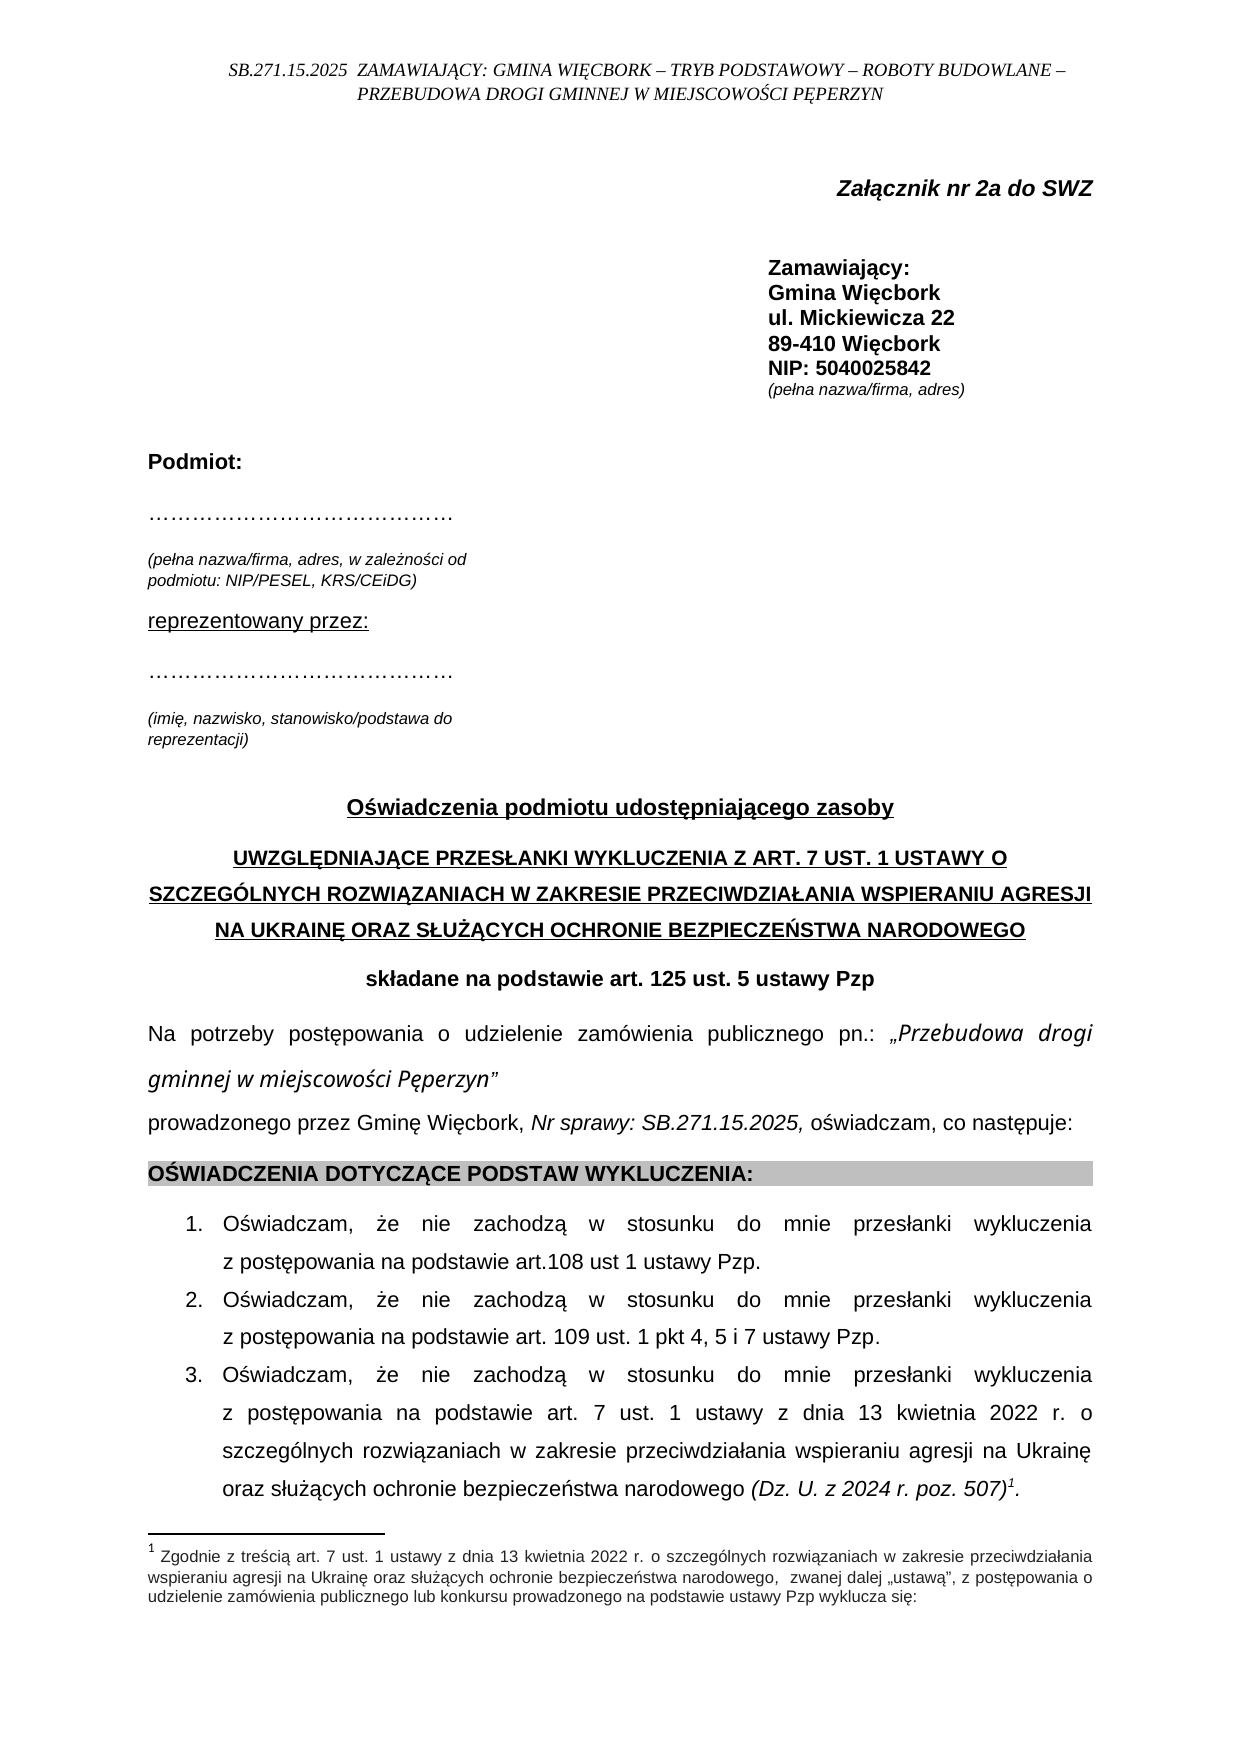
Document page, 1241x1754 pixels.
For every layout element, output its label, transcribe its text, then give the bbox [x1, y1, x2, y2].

text Na potrzeby postępowania o udzielenie zamówienia publicznego pn.: „Przebudowa drogi gminnej w miejscowości Pęperzyn” [148, 1016, 1093, 1094]
text ul. Mickiewicza 22 [768, 305, 1093, 330]
list Oświadczam, że nie zachodzą w stosunku do mnie przesłanki wykluczenia z postępowania na podstawie art.108 ust 1 ustawy Pzp. [185, 1211, 1093, 1274]
text reprezentowany przez: [148, 608, 1093, 633]
text składane na podstawie art. 125 ust. 5 ustawy Pzp [148, 966, 1093, 991]
subtitle Załącznik nr 2a do SWZ [148, 175, 1093, 202]
text …………………………………… [148, 658, 472, 683]
text …………………………………… [148, 499, 472, 525]
text prowadzonego przez Gminę Więcbork, Nr sprawy: SB.271.15.2025, oświadczam, co następuje: [148, 1110, 1093, 1135]
text NIP: 5040025842 [768, 356, 1093, 379]
text Gmina Więcbork [768, 280, 1093, 305]
list Oświadczam, że nie zachodzą w stosunku do mnie przesłanki wykluczenia z postępowania na podstawie art. 109 ust. 1 pkt 4, 5 i 7 ustawy Pzp. [185, 1286, 1093, 1349]
text Podmiot: [148, 449, 1093, 474]
text UWZGLĘDNIAJĄCE PRZESŁANKI WYKLUCZENIA Z ART. 7 UST. 1 USTAWY o szczególnych rozwiązaniach w zakresie przeciwdziałania wspieraniu agresji na Ukrainę oraz służących ochronie bezpieczeństwa narodowego [148, 846, 1093, 942]
text 89-410 Więcbork [768, 330, 1093, 356]
text Oświadczenia podmiotu udostępniającego zasoby [148, 794, 1093, 820]
text Zamawiający: [694, 255, 1093, 280]
list Oświadczam, że nie zachodzą w stosunku do mnie przesłanki wykluczenia z postępowania na podstawie art. 7 ust. 1 ustawy z dnia 13 kwietnia 2022 r. o szczególnych rozwiązaniach w zakresie przeciwdziałania wspieraniu agresji na Ukrainę oraz służących ochronie bezpieczeństwa narodowego (Dz. U. z 2024 r. poz. 507). [185, 1362, 1093, 1501]
text OŚWIADCZENIA DOTYCZĄCE PODSTAW WYKLUCZENIA: [148, 1161, 1093, 1186]
text (pełna nazwa/firma, adres) [768, 379, 1093, 399]
text (imię, nazwisko, stanowisko/podstawa do reprezentacji) [148, 709, 472, 748]
text (pełna nazwa/firma, adres, w zależności od podmiotu: NIP/PESEL, KRS/CEiDG) [148, 550, 472, 590]
